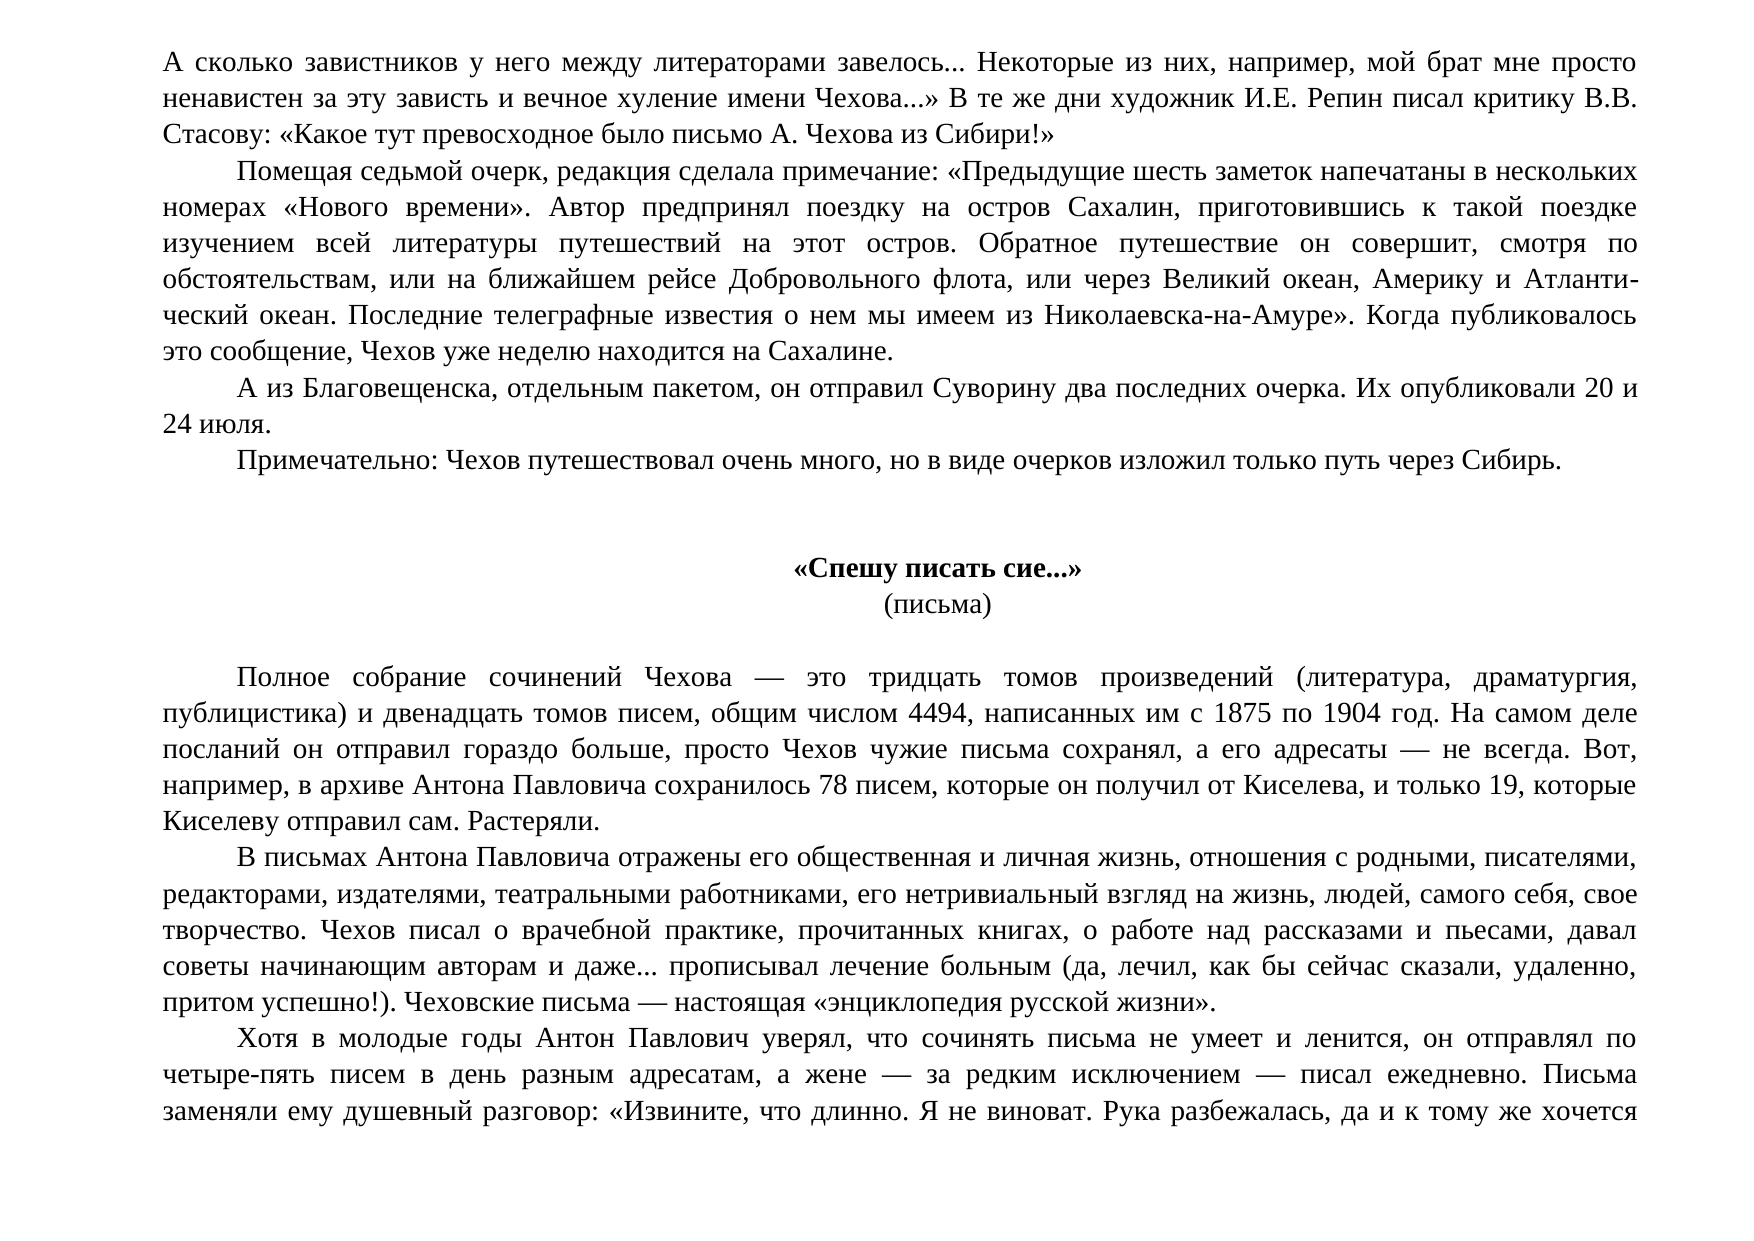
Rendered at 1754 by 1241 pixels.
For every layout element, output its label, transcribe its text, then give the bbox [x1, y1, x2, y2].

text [162, 1020, 1639, 1126]
text Полное собрание сочинений Чехова — это тридцать томов произведений (литература, драматургия, публицистика) и двенадцать томов писем, общим числом 4494, написанных им с 1875 по 1904 год. На самом деле посланий он отправил гораздо больше, просто Чехов чужие письма сохранял, а его адресаты — не всегда. Вот, например, в архиве Антона Павловича сохранилось 78 писем, которые он получил от Киселева, и только 19, которые Киселеву отправил сам. Растеряли. [162, 659, 1639, 837]
text (письма) [162, 587, 1639, 620]
text Примечательно: Чехов путешествовал очень много, но в виде очерков изложил только путь через Сибирь. [162, 442, 1639, 476]
text В письмах Антона Павловича отражены его общественная и личная жизнь, отношения с родными, писателями, редакторами, издателями, театральными работниками, его нетривиальный взгляд на жизнь, людей, самого себя, свое творчество. Чехов писал о врачебной практике, прочитанных книгах, о работе над рассказами и пьесами, давал советы начинающим авторам и даже... прописывал лечение больным (да, лечил, как бы сейчас сказали, удаленно, притом успешно!). Чеховские письма — настоящая «энциклопедия русской жизни». [162, 839, 1639, 1018]
text А из Благовещенска, отдельным пакетом, он отправил Суворину два последних очерка. Их опубликовали 20 и 24 июля. [162, 370, 1639, 439]
text А сколько завистников у него между литераторами завелось... Некоторые из них, например, мой брат мне просто ненавистен за эту зависть и вечное хуление имени Чехова...» В те же дни художник И.Е. Репин писал критику В.В. Стасову: «Какое тут превосходное было письмо А. Чехова из Сибири!» [162, 44, 1639, 150]
text «Спешу писать сие...» [162, 550, 1639, 584]
text Помещая седьмой очерк, редакция сделала примечание: «Предыдущие шесть заметок напечатаны в нескольких номерах «Нового времени». Автор предпринял поездку на остров Сахалин, приготовившись к такой поездке изучением всей литературы путешествий на этот остров. Обратное путешествие он совершит, смотря по обстоятельствам, или на ближайшем рейсе Добровольного флота, или через Великий океан, Америку и Атлантический океан. Последние телеграфные известия о нем мы имеем из Николаевска-на-Амуре». Когда публиковалось это сообщение, Чехов уже неделю находится на Сахалине. [162, 153, 1639, 367]
